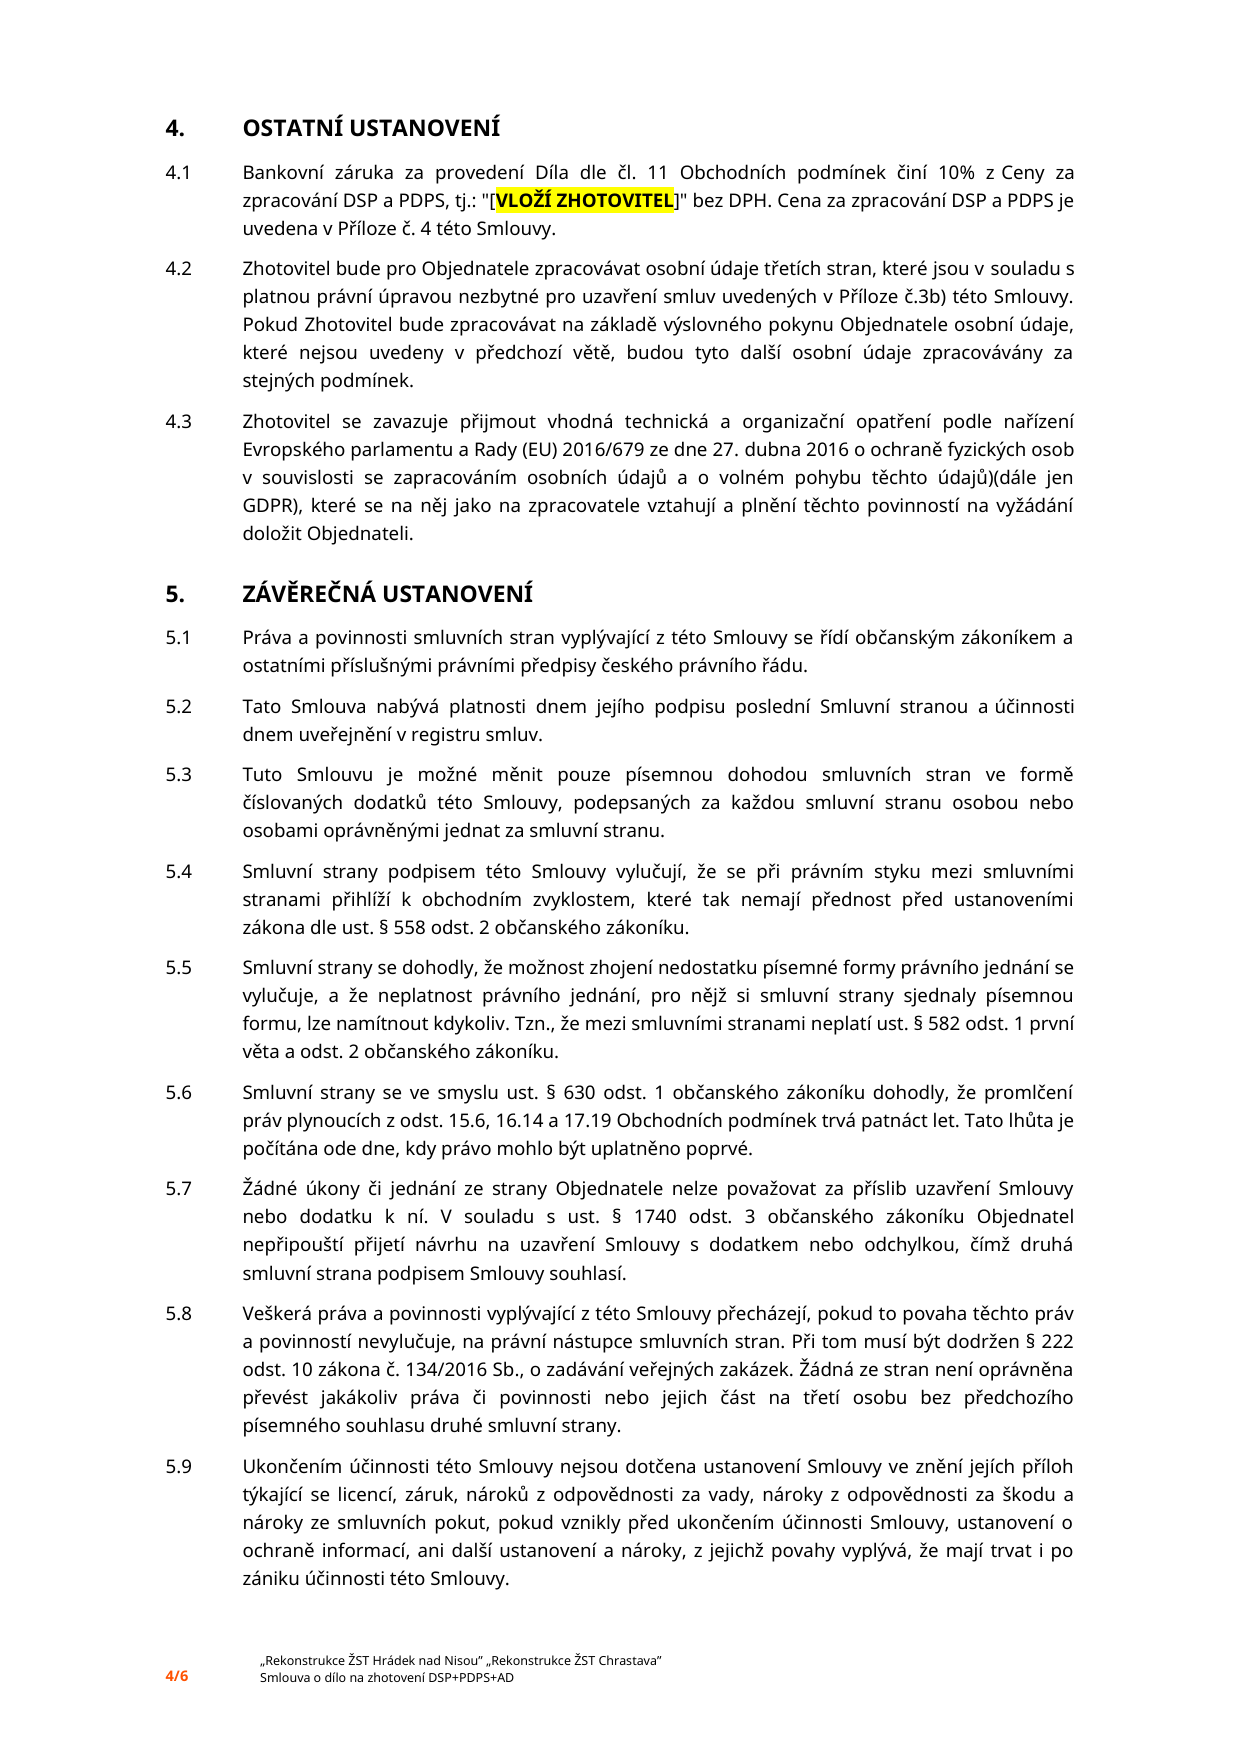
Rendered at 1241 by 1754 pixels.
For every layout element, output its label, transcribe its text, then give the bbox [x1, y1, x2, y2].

text Zhotovitel bude pro Objednatele zpracovávat osobní údaje třetích stran, které jsou v souladu s platnou právní úpravou nezbytné pro uzavření smluv uvedených v Příloze č.3b) této Smlouvy. Pokud Zhotovitel bude zpracovávat na základě výslovného pokynu Objednatele osobní údaje, které nejsou uvedeny v předchozí větě, budou tyto další osobní údaje zpracovávány za stejných podmínek. [165, 256, 1075, 393]
text Ukončením účinnosti této Smlouvy nejsou dotčena ustanovení Smlouvy ve znění jejích příloh týkající se licencí, záruk, nároků z odpovědnosti za vady, nároky z odpovědnosti za škodu a nároky ze smluvních pokut, pokud vznikly před ukončením účinnosti Smlouvy, ustanovení o ochraně informací, ani další ustanovení a nároky, z jejichž povahy vyplývá, že mají trvat i po zániku účinnosti této Smlouvy. [165, 1453, 1075, 1591]
text Smluvní strany se ve smyslu ust. § 630 odst. 1 občanského zákoníku dohodly, že promlčení práv plynoucích z odst. 15.6, 16.14 a 17.19 Obchodních podmínek trvá patnáct let. Tato lhůta je počítána ode dne, kdy právo mohlo být uplatněno poprvé. [165, 1079, 1075, 1161]
text Smluvní strany se dohodly, že možnost zhojení nedostatku písemné formy právního jednání se vylučuje, a že neplatnost právního jednání, pro nějž si smluvní strany sjednaly písemnou formu, lze namítnout kdykoliv. Tzn., že mezi smluvními stranami neplatí ust. § 582 odst. 1 první věta a odst. 2 občanského zákoníku. [165, 954, 1075, 1064]
text ZÁVĚREČNÁ USTANOVENÍ [165, 577, 1075, 609]
text Žádné úkony či jednání ze strany Objednatele nelze považovat za příslib uzavření Smlouvy nebo dodatku k ní. V souladu s ust. § 1740 odst. 3 občanského zákoníku Objednatel nepřipouští přijetí návrhu na uzavření Smlouvy s dodatkem nebo odchylkou, čímž druhá smluvní strana podpisem Smlouvy souhlasí. [165, 1176, 1075, 1285]
text Tuto Smlouvu je možné měnit pouze písemnou dohodou smluvních stran ve formě číslovaných dodatků této Smlouvy, podepsaných za každou smluvní stranu osobou nebo osobami oprávněnými jednat za smluvní stranu. [165, 761, 1075, 843]
text Veškerá práva a povinnosti vyplývající z této Smlouvy přecházejí, pokud to povaha těchto práv a povinností nevylučuje, na právní nástupce smluvních stran. Při tom musí být dodržen § 222 odst. 10 zákona č. 134/2016 Sb., o zadávání veřejných zakázek. Žádná ze stran není oprávněna převést jakákoliv práva či povinnosti nebo jejich část na třetí osobu bez předchozího písemného souhlasu druhé smluvní strany. [165, 1300, 1075, 1438]
text Zhotovitel se zavazuje přijmout vhodná technická a organizační opatření podle nařízení Evropského parlamentu a Rady (EU) 2016/679 ze dne 27. dubna 2016 o ochraně fyzických osob v souvislosti se zapracováním osobních údajů a o volném pohybu těchto údajů)(dále jen GDPR), které se na něj jako na zpracovatele vztahují a plnění těchto povinností na vyžádání doložit Objednateli. [165, 408, 1075, 546]
text OSTATNÍ USTANOVENÍ [165, 112, 1075, 143]
text Práva a povinnosti smluvních stran vyplývající z této Smlouvy se řídí občanským zákoníkem a ostatními příslušnými právními předpisy českého právního řádu. [165, 624, 1075, 678]
text Bankovní záruka za provedení Díla dle čl. 11 Obchodních podmínek činí 10% z Ceny za zpracování DSP a PDPS, tj.: "[VLOŽÍ ZHOTOVITEL]" bez DPH. Cena za zpracování DSP a PDPS je uvedena v Příloze č. 4 této Smlouvy. [165, 159, 1075, 241]
text Tato Smlouva nabývá platnosti dnem jejího podpisu poslední Smluvní stranou a účinnosti dnem uveřejnění v registru smluv. [165, 693, 1075, 746]
text Smluvní strany podpisem této Smlouvy vylučují, že se při právním styku mezi smluvními stranami přihlíží k obchodním zvyklostem, které tak nemají přednost před ustanoveními zákona dle ust. § 558 odst. 2 občanského zákoníku. [165, 858, 1075, 939]
